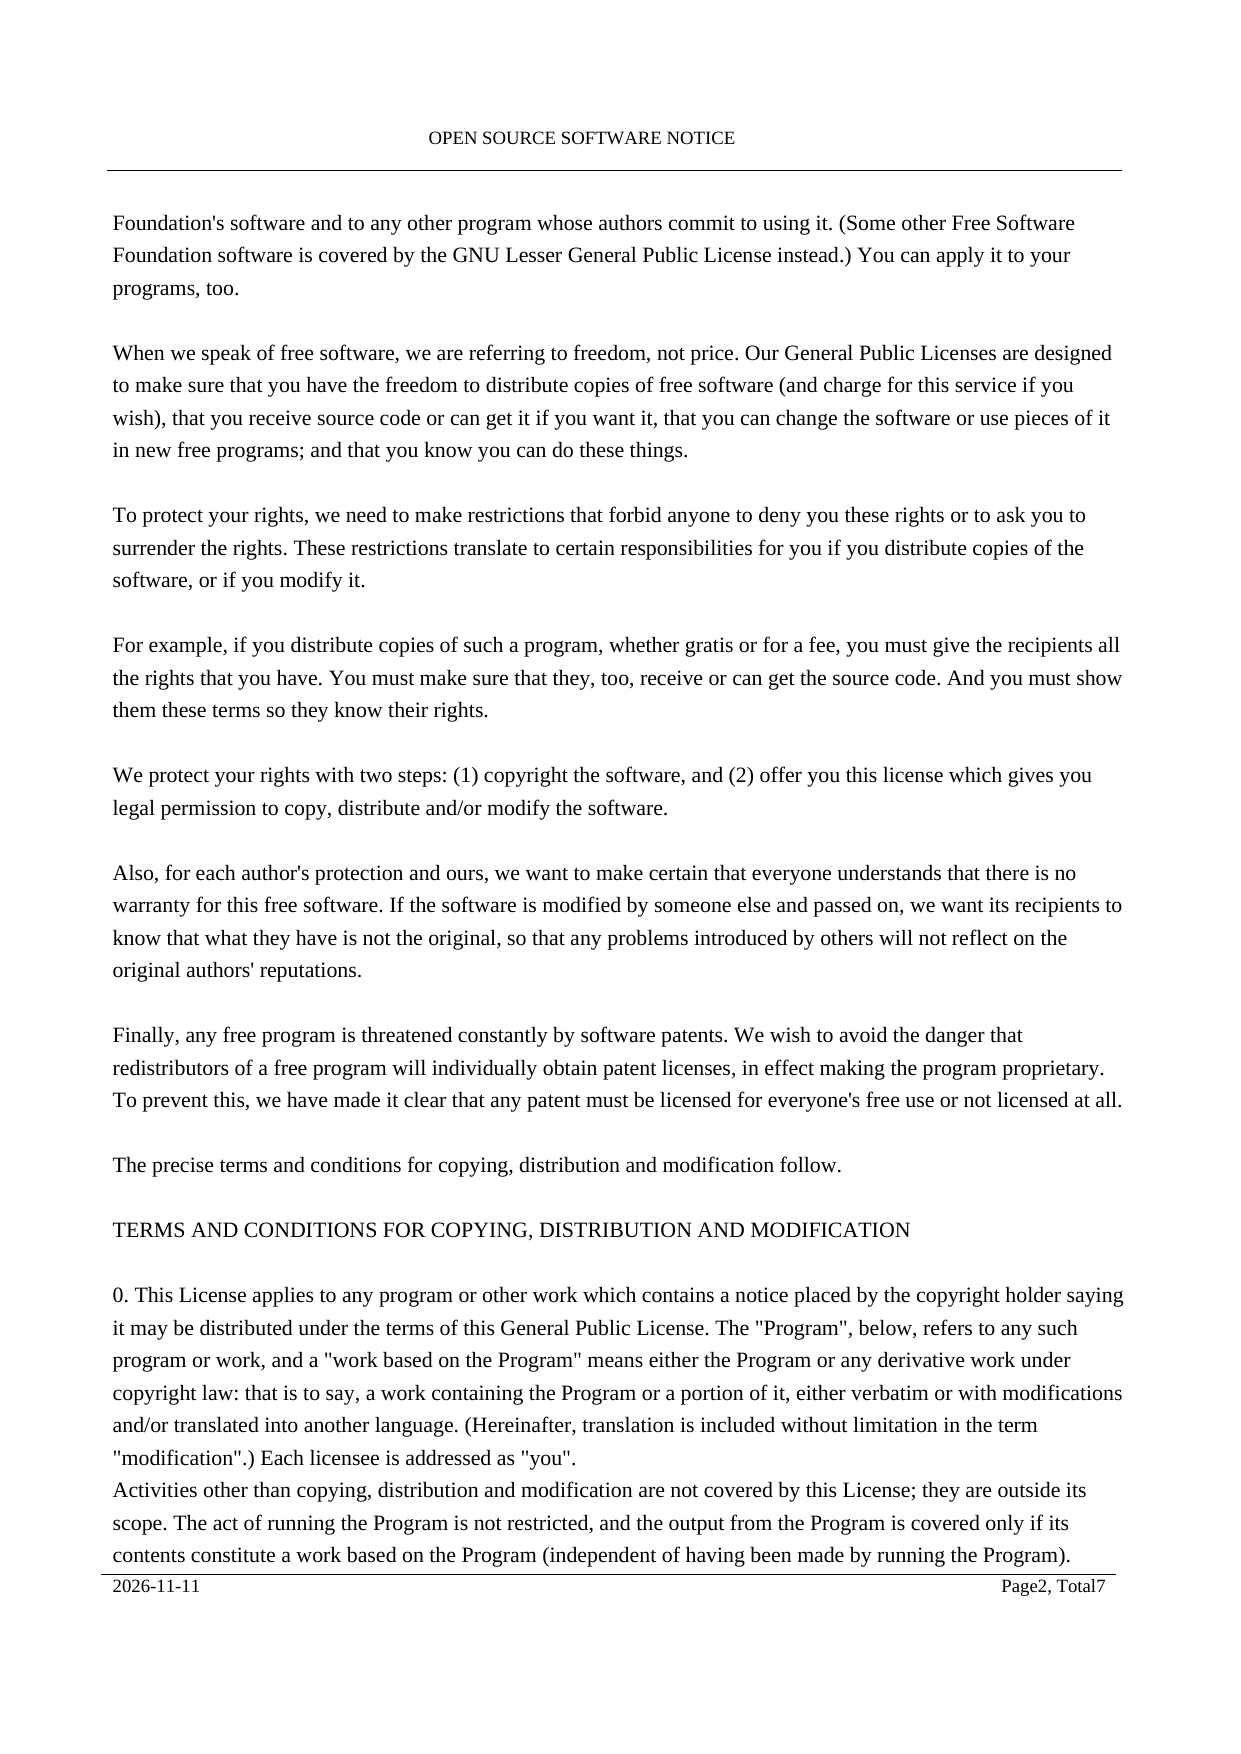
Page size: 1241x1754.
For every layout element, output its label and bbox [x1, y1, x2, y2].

text [112, 206, 1128, 1571]
